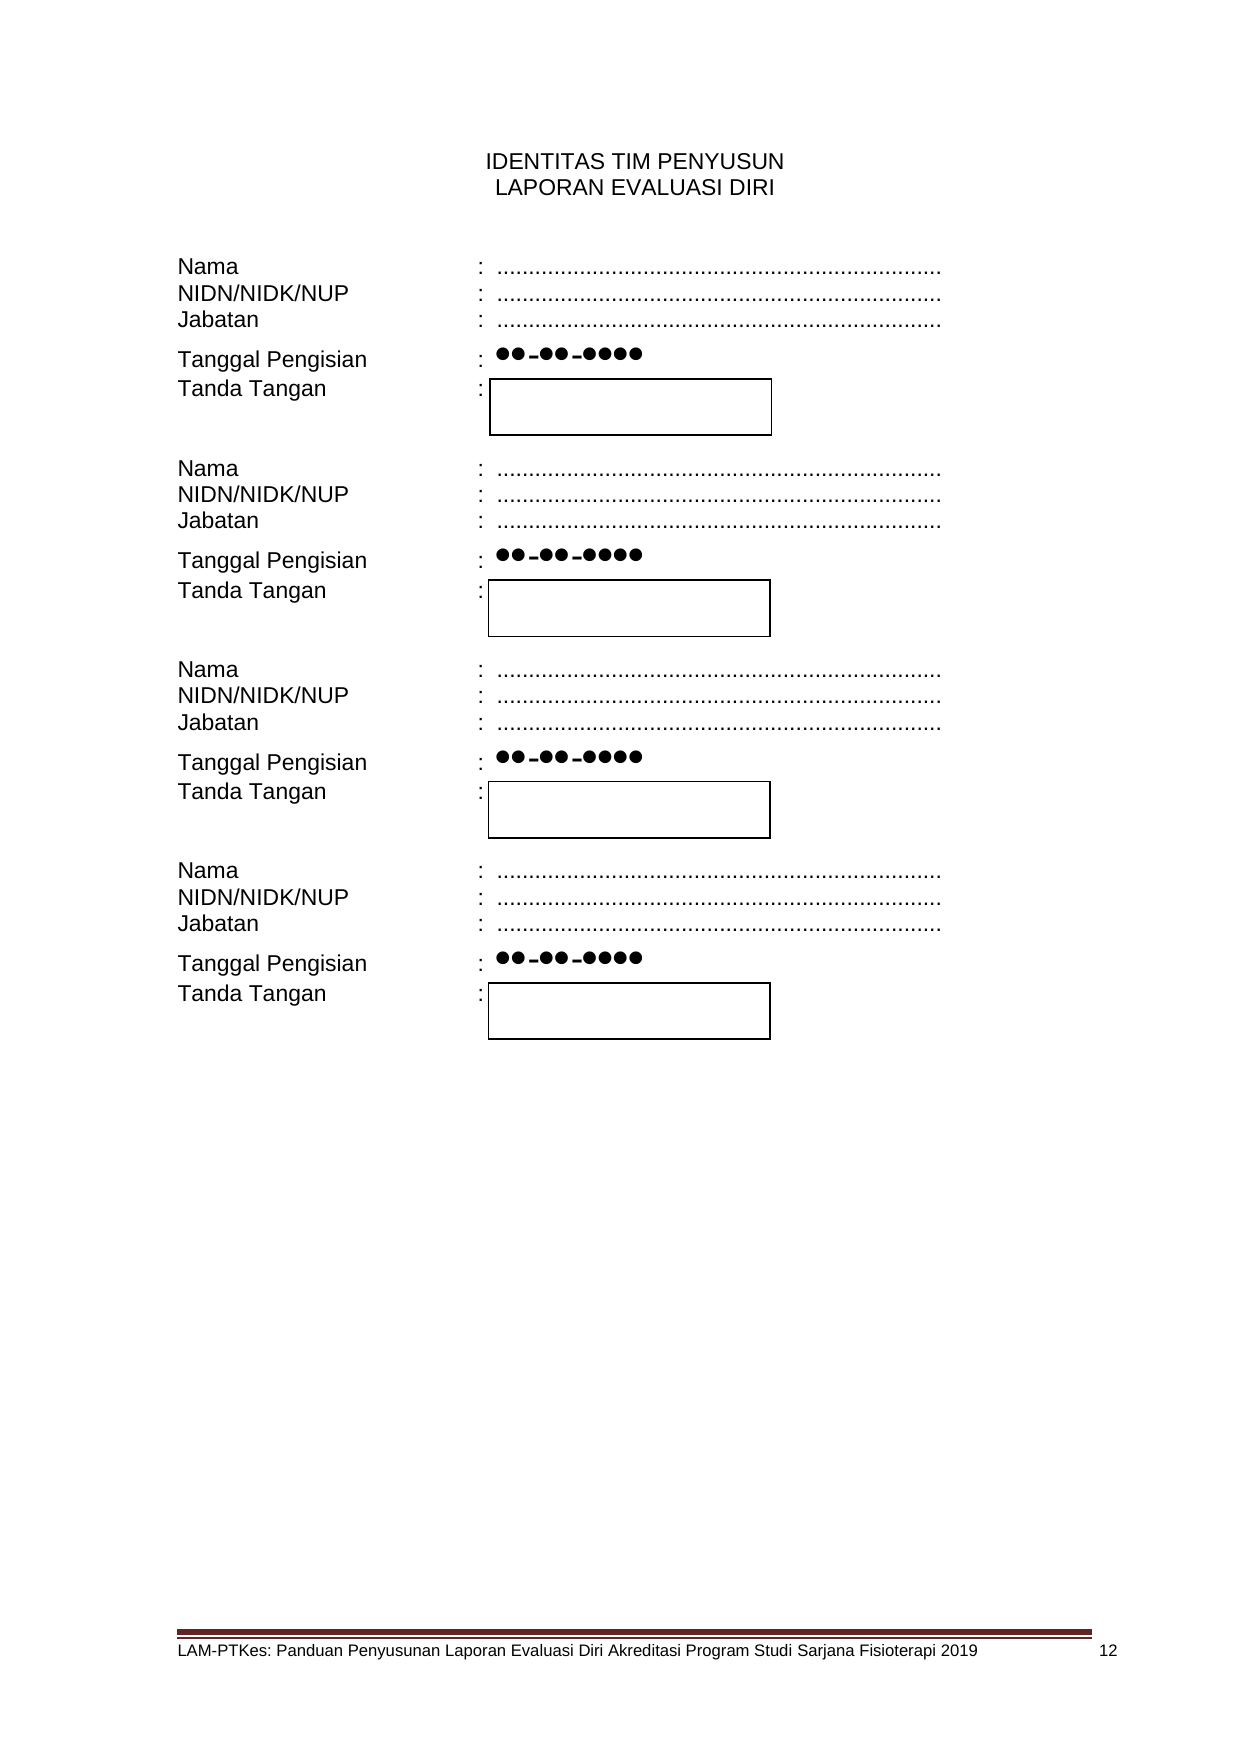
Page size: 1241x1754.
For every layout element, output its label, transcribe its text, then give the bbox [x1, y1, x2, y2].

text Tanda Tangan : [177, 778, 1092, 804]
text NIDN/NIDK/NUP : ...................................................................... [177, 279, 1092, 306]
text Tanggal Pengisian : -- [177, 735, 1092, 778]
text Tanggal Pengisian : -- [177, 533, 1092, 577]
text NIDN/NIDK/NUP : ...................................................................... [177, 883, 1092, 910]
text Nama : ...................................................................... [177, 857, 1092, 883]
text Tanggal Pengisian : -- [177, 936, 1092, 979]
text Tanda Tangan : [177, 979, 1092, 1006]
text Tanda Tangan : [177, 375, 1092, 402]
text Tanggal Pengisian : -- [177, 332, 1092, 375]
text Nama : ...................................................................... [177, 656, 1092, 682]
text IDENTITAS TIM PENYUSUN [177, 148, 1092, 174]
text LAPORAN EVALUASI DIRI [177, 174, 1092, 200]
text Jabatan : ...................................................................... [177, 708, 1092, 735]
text Jabatan : ...................................................................... [177, 910, 1092, 936]
text NIDN/NIDK/NUP : ...................................................................... [177, 481, 1092, 507]
text Jabatan : ...................................................................... [177, 507, 1092, 533]
text Nama : ...................................................................... [177, 454, 1092, 481]
text Tanda Tangan : [177, 577, 1092, 603]
text Jabatan : ...................................................................... [177, 306, 1092, 332]
text Nama : ...................................................................... [177, 253, 1092, 279]
text NIDN/NIDK/NUP : ...................................................................... [177, 682, 1092, 708]
